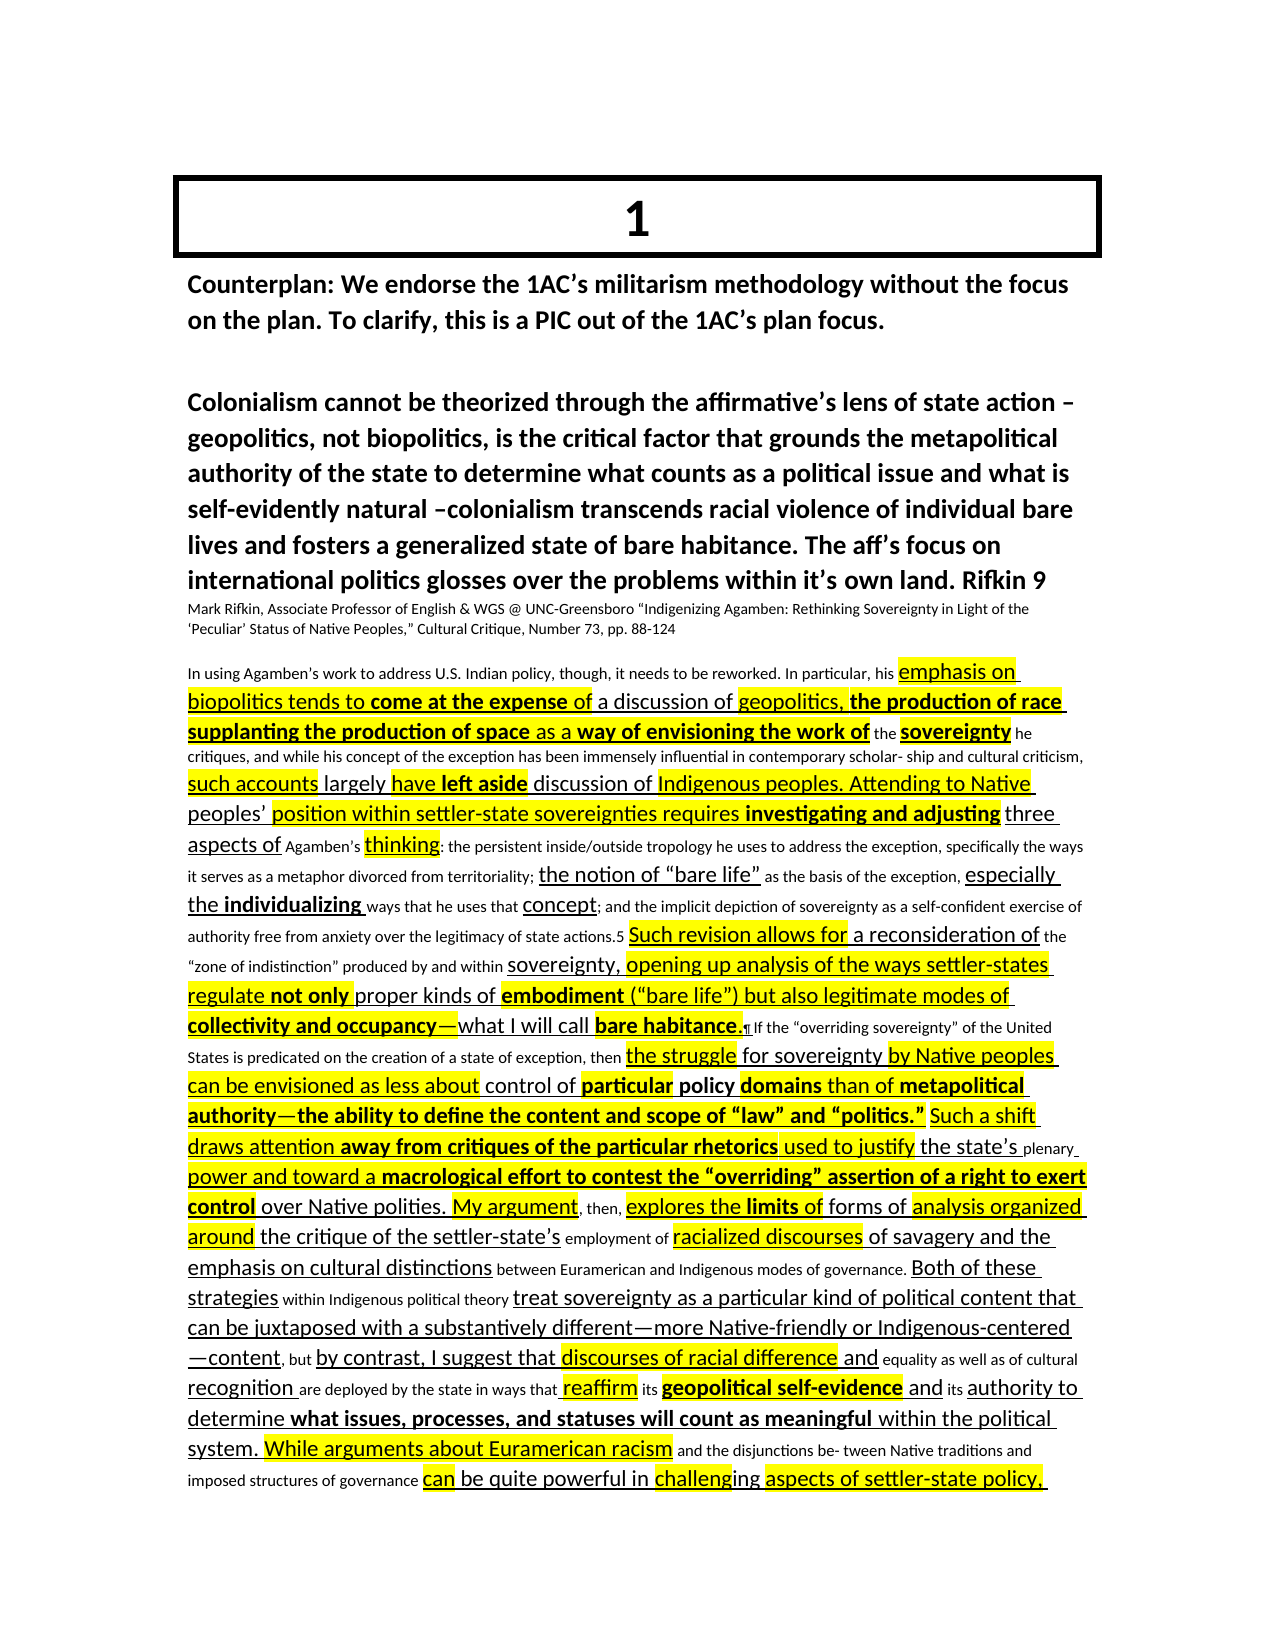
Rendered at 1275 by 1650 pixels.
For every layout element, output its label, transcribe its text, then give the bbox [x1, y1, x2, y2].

text Mark Rifkin, Associate Professor of English & WGS @ UNC-Greensboro “Indigenizing Agamben: Rethinking Sovereignty in Light of the ‘Peculiar’ Status of Native Peoples,” Cultural Critique, Number 73, pp. 88-124 [187, 599, 1087, 639]
subtitle Counterplan: We endorse the 1AC’s militarism methodology without the focus on the plan. To clarify, this is a PIC out of the 1AC’s plan focus. [187, 267, 1087, 336]
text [187, 1187, 1087, 1492]
subtitle 1 [179, 181, 1096, 252]
subtitle Colonialism cannot be theorized through the affirmative’s lens of state action – geopolitics, not biopolitics, is the critical factor that grounds the metapolitical authority of the state to determine what counts as a political issue and what is self-evidently natural –colonialism transcends racial violence of individual bare lives and fosters a generalized state of bare habitance. The aff’s focus on international politics glosses over the problems within it’s own land. Rifkin 9 [187, 385, 1087, 596]
